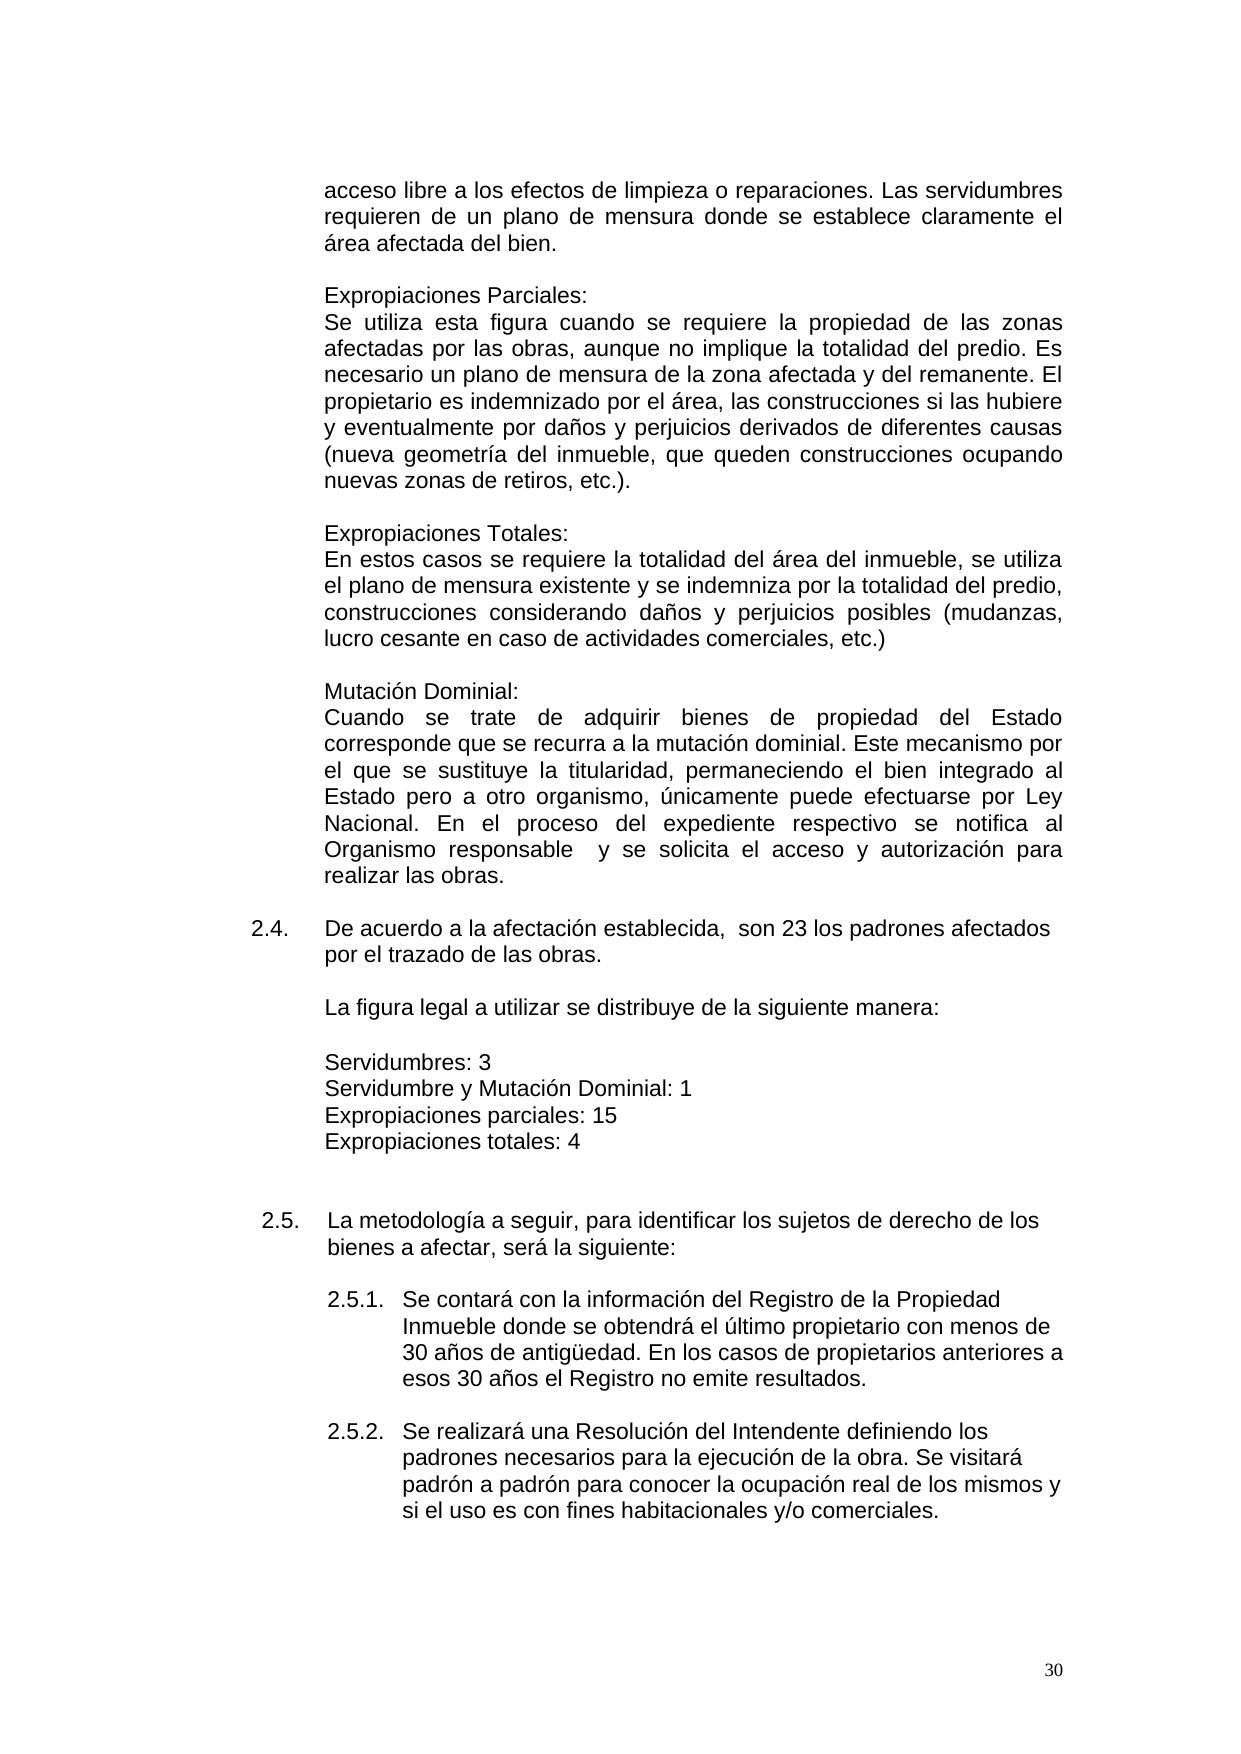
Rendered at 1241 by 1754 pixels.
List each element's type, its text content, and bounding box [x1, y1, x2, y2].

list Se realizará una Resolución del Intendente definiendo los padrones necesarios para la ejecución de la obra. Se visitará padrón a padrón para conocer la ocupación real de los mismos y si el uso es con fines habitacionales y/o comerciales. [327, 1418, 1063, 1523]
text En estos casos se requiere la totalidad del área del inmueble, se utiliza el plano de mensura existente y se indemniza por la totalidad del predio, construcciones considerando daños y perjuicios posibles (mudanzas, lucro cesante en caso de actividades comerciales, etc.) [324, 546, 1063, 651]
text Cuando se trate de adquirir bienes de propiedad del Estado corresponde que se recurra a la mutación dominial. Este mecanismo por el que se sustituye la titularidad, permaneciendo el bien integrado al Estado pero a otro organismo, únicamente puede efectuarse por Ley Nacional. En el proceso del expediente respectivo se notifica al Organismo responsable y se solicita el acceso y autorización para realizar las obras. [324, 704, 1063, 888]
text Mutación Dominial: [324, 678, 1063, 704]
text Servidumbre y Mutación Dominial: 1 [251, 1075, 1063, 1102]
text Expropiaciones parciales: 15 [251, 1102, 1063, 1128]
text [324, 177, 1063, 256]
text Expropiaciones totales: 4 [251, 1128, 1063, 1154]
text Expropiaciones Parciales: [324, 282, 1063, 309]
text 2.4. De acuerdo a la afectación establecida, son 23 los padrones afectados por el trazado de las obras. [251, 915, 1063, 968]
list La metodología a seguir, para identificar los sujetos de derecho de los bienes a afectar, será la siguiente: [261, 1207, 1063, 1260]
list Se contará con la información del Registro de la Propiedad Inmueble donde se obtendrá el último propietario con menos de 30 años de antigüedad. En los casos de propietarios anteriores a esos 30 años el Registro no emite resultados. [327, 1286, 1063, 1392]
text Se utiliza esta figura cuando se requiere la propiedad de las zonas afectadas por las obras, aunque no implique la totalidad del predio. Es necesario un plano de mensura de la zona afectada y del remanente. El propietario es indemnizado por el área, las construcciones si las hubiere y eventualmente por daños y perjuicios derivados de diferentes causas (nueva geometría del inmueble, que queden construcciones ocupando nuevas zonas de retiros, etc.). [324, 309, 1063, 493]
text La figura legal a utilizar se distribuye de la siguiente manera: [251, 994, 1063, 1020]
text Servidumbres: 3 [251, 1049, 1063, 1075]
text Expropiaciones Totales: [324, 519, 1063, 546]
